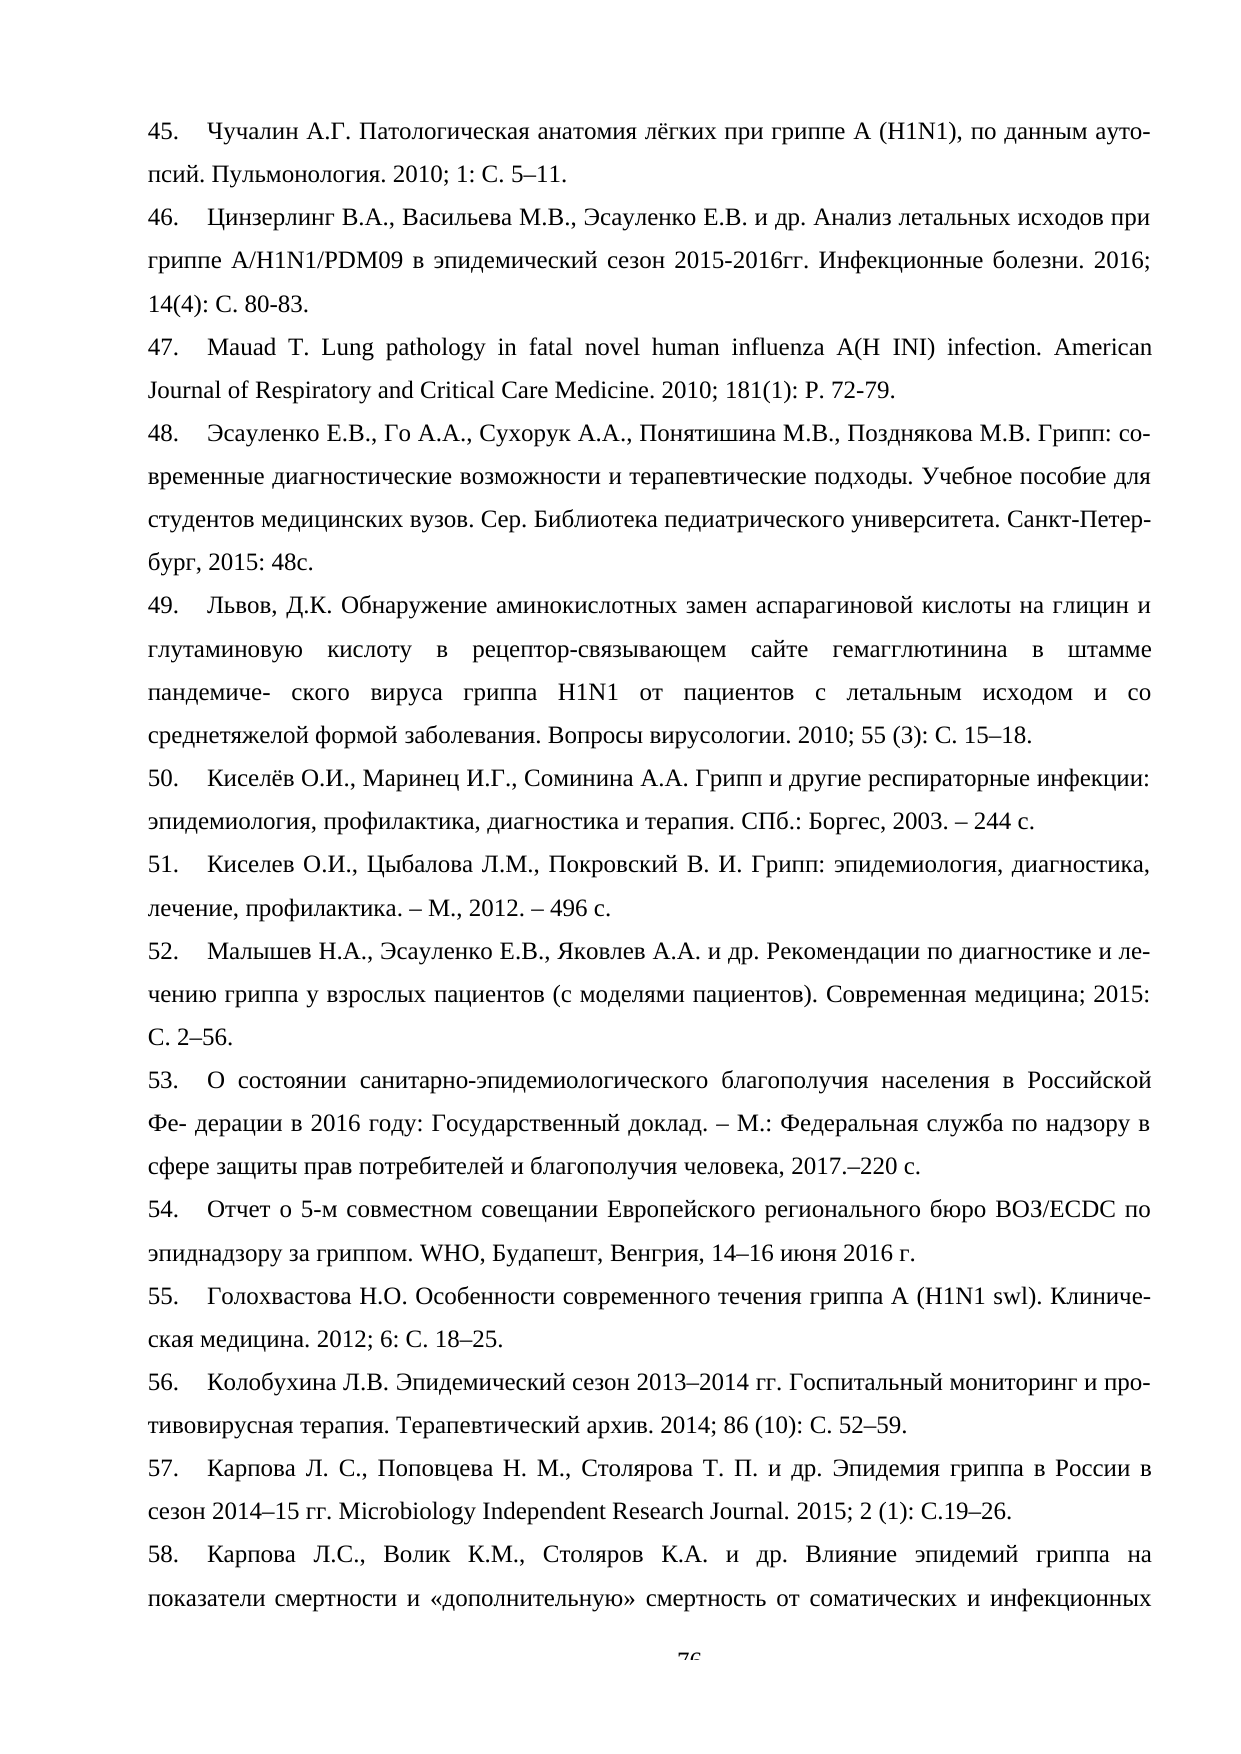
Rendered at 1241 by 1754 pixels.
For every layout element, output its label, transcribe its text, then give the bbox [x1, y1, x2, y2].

list Карпова Л. С., Поповцева Н. М., Столярова Т. П. и др. Эпидемия гриппа в России в сезон 2014–15 гг. Microbiology Independent Research Journal. 2015; 2 (1): С.19–26. [148, 1453, 1152, 1525]
list Колобухина Л.В. Эпидемический сезон 2013–2014 гг. Госпитальный мониторинг и про- тивовирусная терапия. Терапевтический архив. 2014; 86 (10): С. 52–59. [148, 1367, 1152, 1439]
list Киселёв О.И., Маринец И.Г., Соминина А.А. Грипп и другие респираторные инфекции: эпидемиология, профилактика, диагностика и терапия. СПб.: Боргес, 2003. – 244 с. [148, 763, 1152, 835]
list Киселев О.И., Цыбалова Л.М., Покровский В. И. Грипп: эпидемиология, диагностика, лечение, профилактика. – М., 2012. – 496 с. [148, 849, 1152, 921]
list Отчет о 5-м совместном совещании Европейского регионального бюро ВОЗ/ECDC по эпиднадзору за гриппом. WHO, Будапешт, Венгрия, 14–16 июня 2016 г. [148, 1194, 1152, 1266]
list Голохвастова H.O. Особенности современного течения гриппа A (H1N1 swl). Клиниче- ская медицина. 2012; 6: С. 18–25. [148, 1281, 1152, 1353]
list О состоянии санитарно-эпидемиологического благополучия населения в Российской Фе- дерации в 2016 году: Государственный доклад. – М.: Федеральная служба по надзору в сфере защиты прав потребителей и благополучия человека, 2017.–220 с. [148, 1065, 1152, 1180]
list Mauad T. Lung pathology in fatal novel human influenza A(H INI) infection. American Journal of Respiratory and Critical Care Medicine. 2010; 181(1): P. 72-79. [148, 332, 1152, 404]
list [148, 1539, 1152, 1611]
list Цинзерлинг В.А., Васильева М.В., Эсауленко Е.В. и др. Анализ летальных исходов при гриппе A/H1N1/PDM09 в эпидемический сезон 2015-2016гг. Инфекционные болезни. 2016; 14(4): С. 80-83. [148, 202, 1152, 317]
list Чучалин А.Г. Патологическая анатомия лёгких при гриппе A (H1N1), по данным ауто- псий. Пульмонология. 2010; 1: С. 5–11. [148, 116, 1152, 188]
list Малышев Н.А., Эсауленко Е.В., Яковлев А.А. и др. Рекомендации по диагностике и ле- чению гриппа у взрослых пациентов (с моделями пациентов). Современная медицина; 2015: С. 2–56. [148, 936, 1152, 1051]
list Львов, Д.К. Обнаружение аминокислотных замен аспарагиновой кислоты на глицин и глутаминовую кислоту в рецептор-связывающем сайте гемагглютинина в штамме пандемиче- ского вируса гриппа H1N1 от пациентов с летальным исходом и со среднетяжелой формой заболевания. Вопросы вирусологии. 2010; 55 (3): С. 15–18. [148, 591, 1152, 749]
list Эсауленко Е.В., Го А.А., Сухорук А.А., Понятишина М.В., Позднякова М.В. Грипп: со- временные диагностические возможности и терапевтические подходы. Учебное пособие для студентов медицинских вузов. Сер. Библиотека педиатрического университета. Санкт-Петер- бург, 2015: 48с. [148, 418, 1152, 576]
